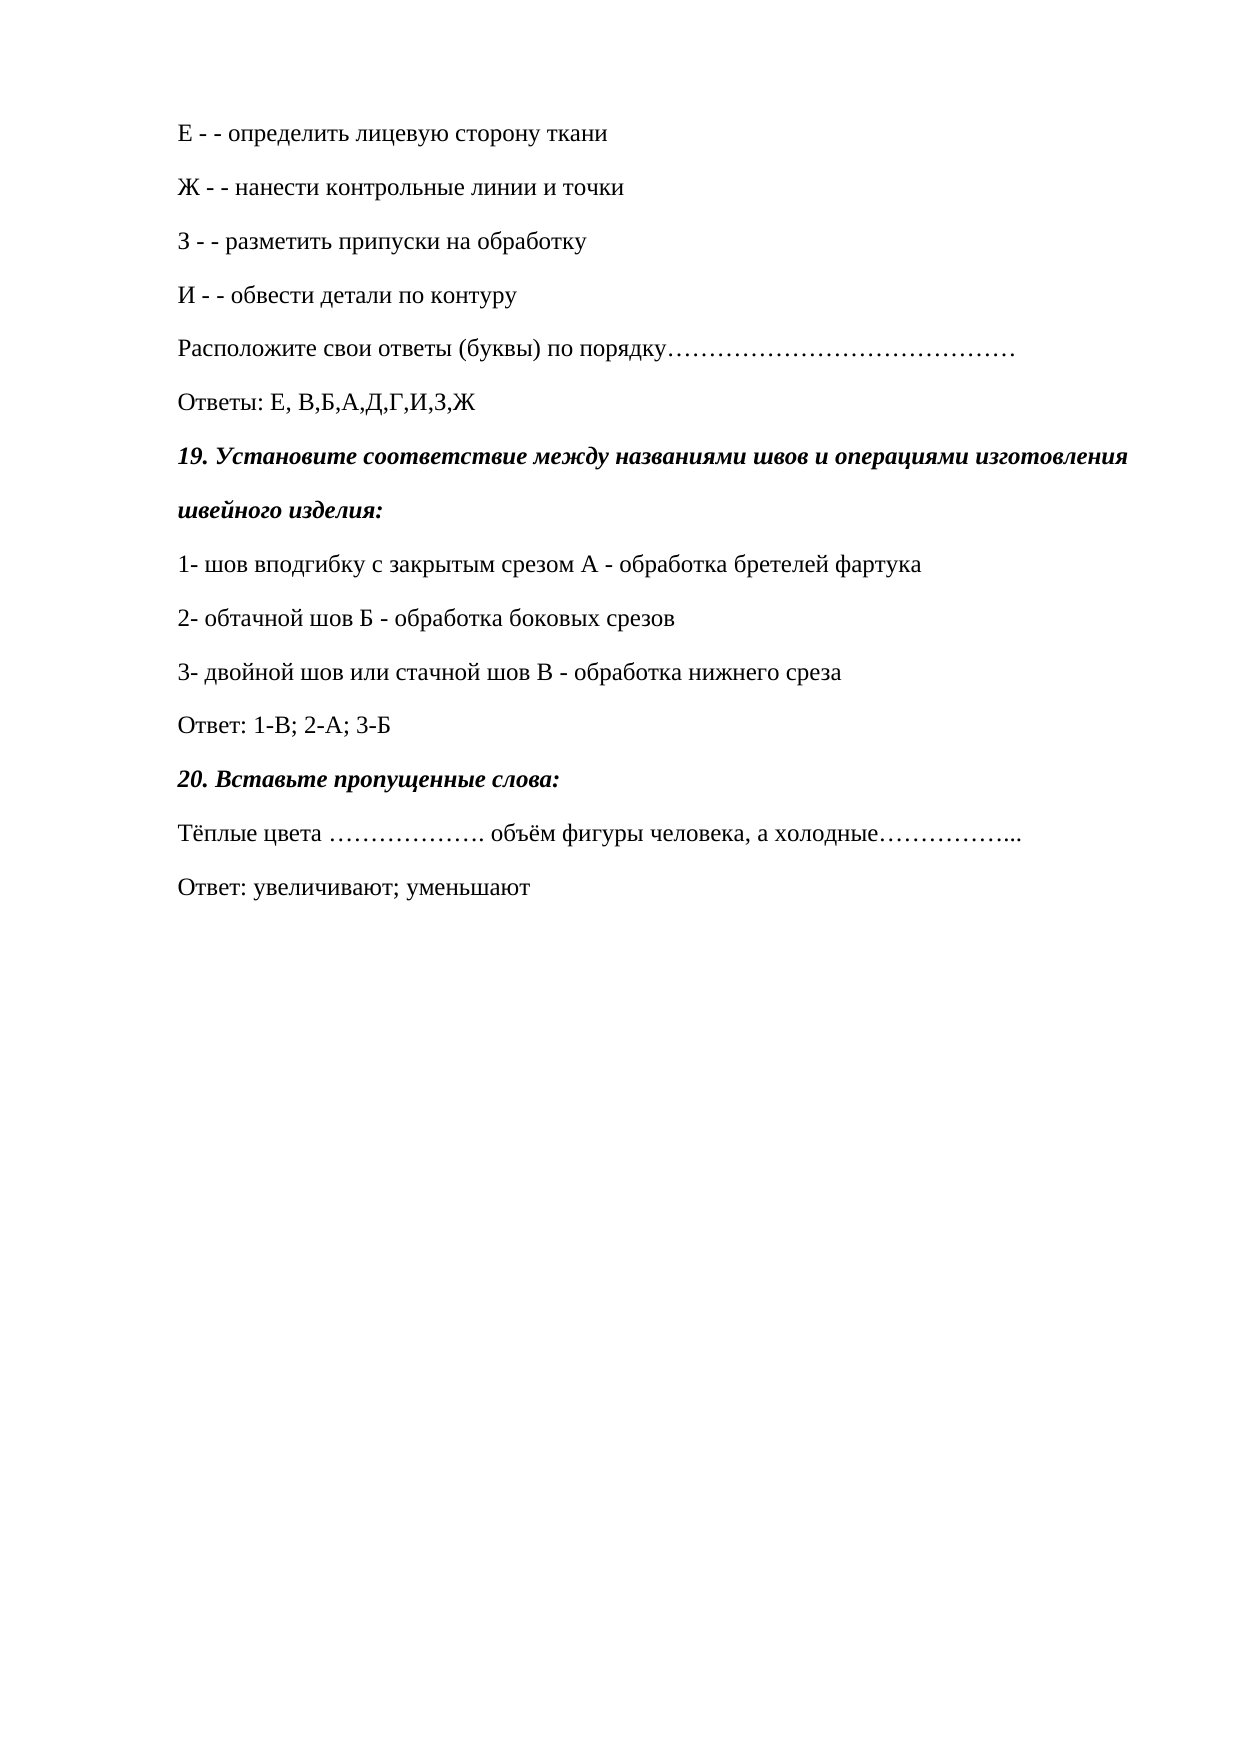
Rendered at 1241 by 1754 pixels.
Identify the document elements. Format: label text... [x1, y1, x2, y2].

text Е - - определить лицевую сторону ткани [177, 118, 1152, 147]
text 19. Установите соответствие между названиями швов и операциями изготовления [177, 441, 1152, 470]
text З - - разметить припуски на обработку [177, 226, 1152, 254]
text Ж - - нанести контрольные линии и точки [177, 172, 1152, 201]
text И - - обвести детали по контуру [177, 280, 1152, 308]
text швейного изделия: [177, 495, 1152, 524]
text Расположите свои ответы (буквы) по порядку…………………………………… [177, 333, 1152, 362]
text Ответ: 1-В; 2-А; 3-Б [177, 711, 1152, 739]
text 20. Вставьте пропущенные слова: [177, 764, 1152, 793]
text 3- двойной шов или стачной шов В - обработка нижнего среза [177, 657, 1152, 685]
text Тёплые цвета ………………. объём фигуры человека, а холодные……………... [177, 818, 1152, 847]
text Ответ: увеличивают; уменьшают [177, 872, 1152, 901]
text 1- шов вподгибку с закрытым срезом А - обработка бретелей фартука [177, 549, 1152, 578]
text 2- обтачной шов Б - обработка боковых срезов [177, 603, 1152, 632]
text Ответы: Е, В,Б,А,Д,Г,И,З,Ж [177, 387, 1152, 416]
